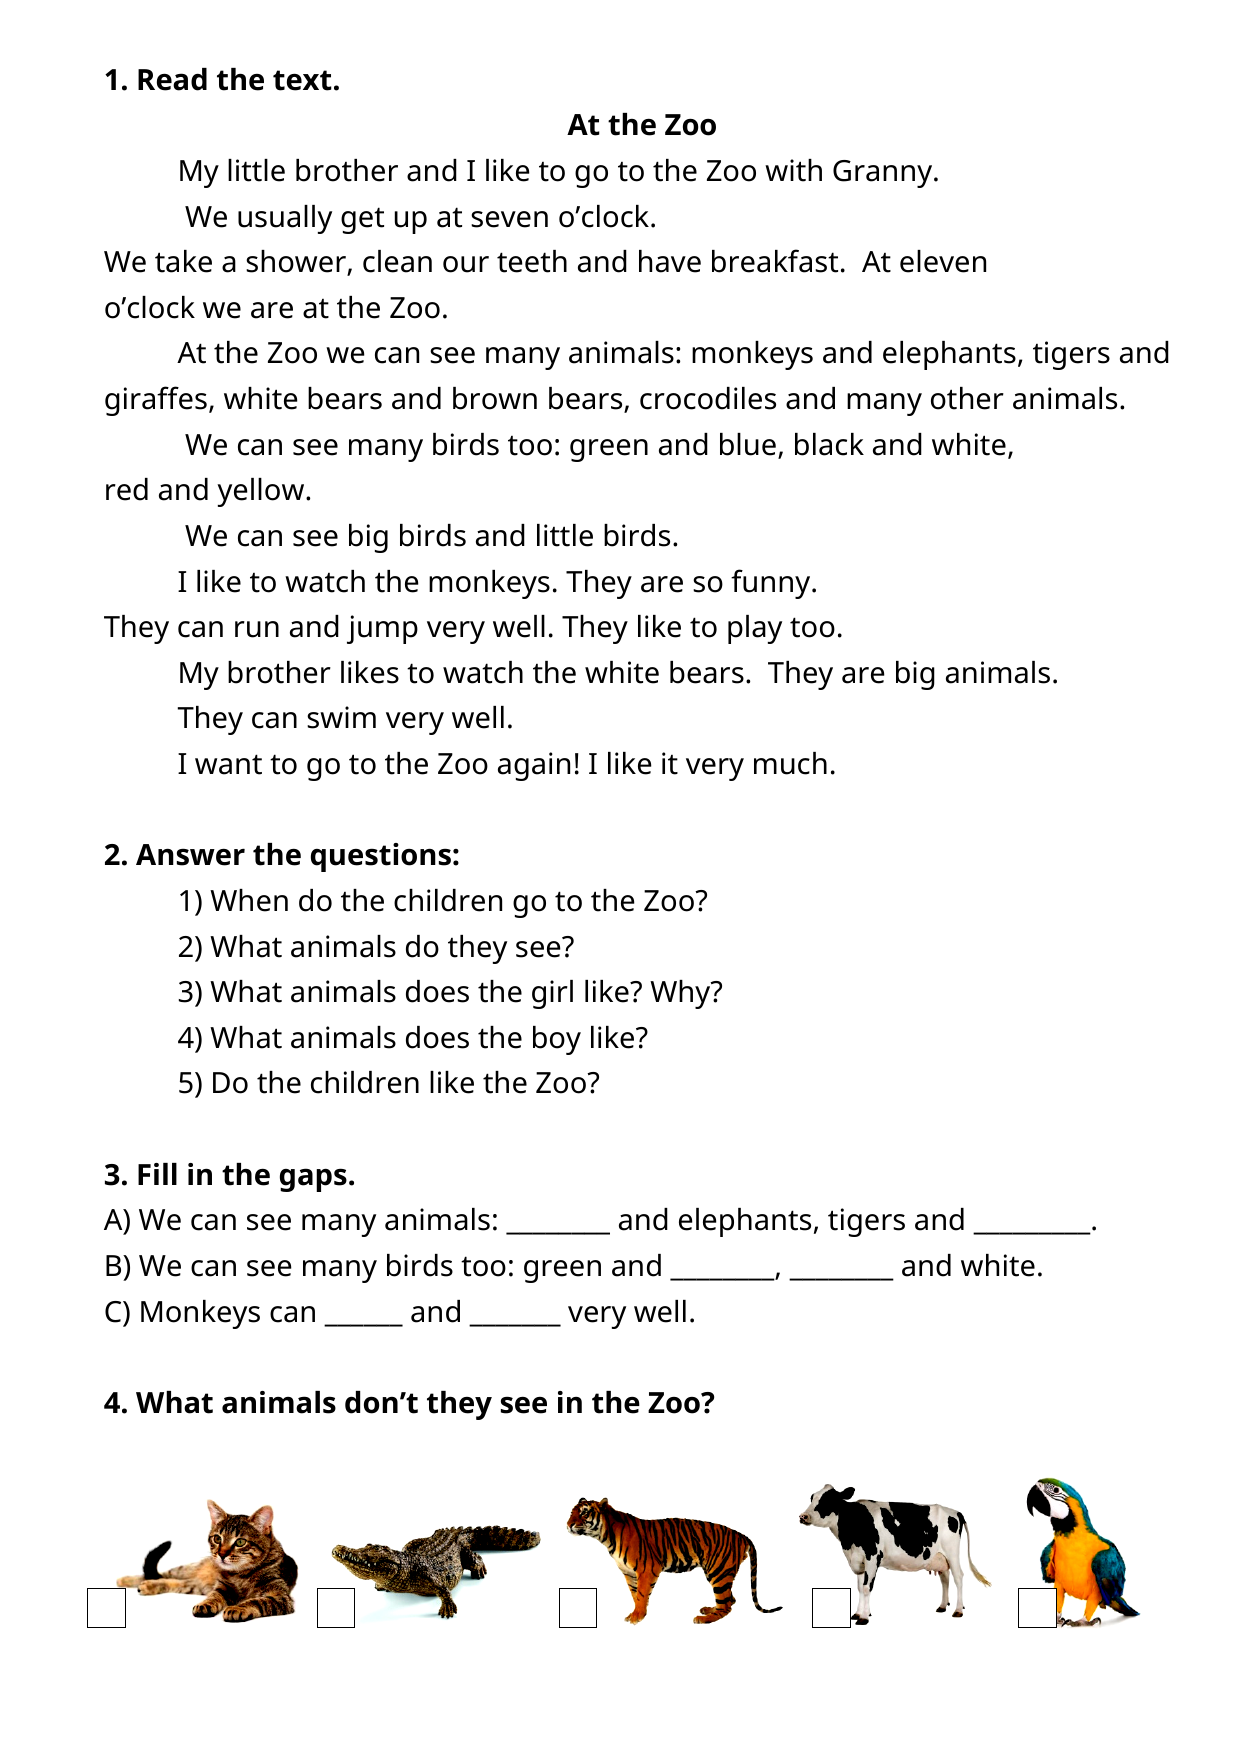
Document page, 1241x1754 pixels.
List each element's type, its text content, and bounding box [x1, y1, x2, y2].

text I want to go to the Zoo again! I like it very much. [103, 743, 1181, 783]
text We can see big birds and little birds. [103, 515, 1181, 555]
text A) We can see many animals: ________ and elephants, tigers and _________. [103, 1200, 1181, 1239]
text At the Zoo [103, 105, 1181, 144]
text We can see many birds too: green and blue, black and white, red and yellow. [103, 424, 1181, 509]
text 1) When do the children go to the Zoo? [177, 880, 1181, 920]
text They can swim very well. [103, 698, 1181, 737]
text B) We can see many birds too: green and ________, ________ and white. [103, 1245, 1181, 1285]
text At the Zoo we can see many animals: monkeys and elephants, tigers and giraffes, white bears and brown bears, crocodiles and many other animals. [103, 333, 1181, 418]
text 3. Fill in the gaps. [103, 1154, 1181, 1194]
text We usually get up at seven o’clock. We take a shower, clean our teeth and have breakfast. At eleven o’clock we are at the Zoo. [103, 196, 1181, 327]
text My brother likes to watch the white bears. They are big animals. [103, 652, 1181, 692]
text My little brother and I like to go to the Zoo with Granny. [103, 150, 1181, 190]
text 4. What animals don’t they see in the Zoo? [103, 1382, 1181, 1422]
text 5) Do the children like the Zoo? [177, 1063, 1181, 1102]
text 4) What animals does the boy like? [177, 1017, 1181, 1057]
text I like to watch the monkeys. They are so funny. They can run and jump very well. They like to play too. [103, 561, 1181, 646]
text 3) What animals does the girl like? Why? [177, 972, 1181, 1011]
text 1. Read the text. [103, 59, 1181, 99]
text C) Monkeys can ______ and _______ very well. [103, 1291, 1181, 1331]
text 2. Answer the questions: [103, 835, 1181, 874]
picture [322, 1487, 787, 1633]
text 2) What animals do they see? [177, 926, 1181, 966]
